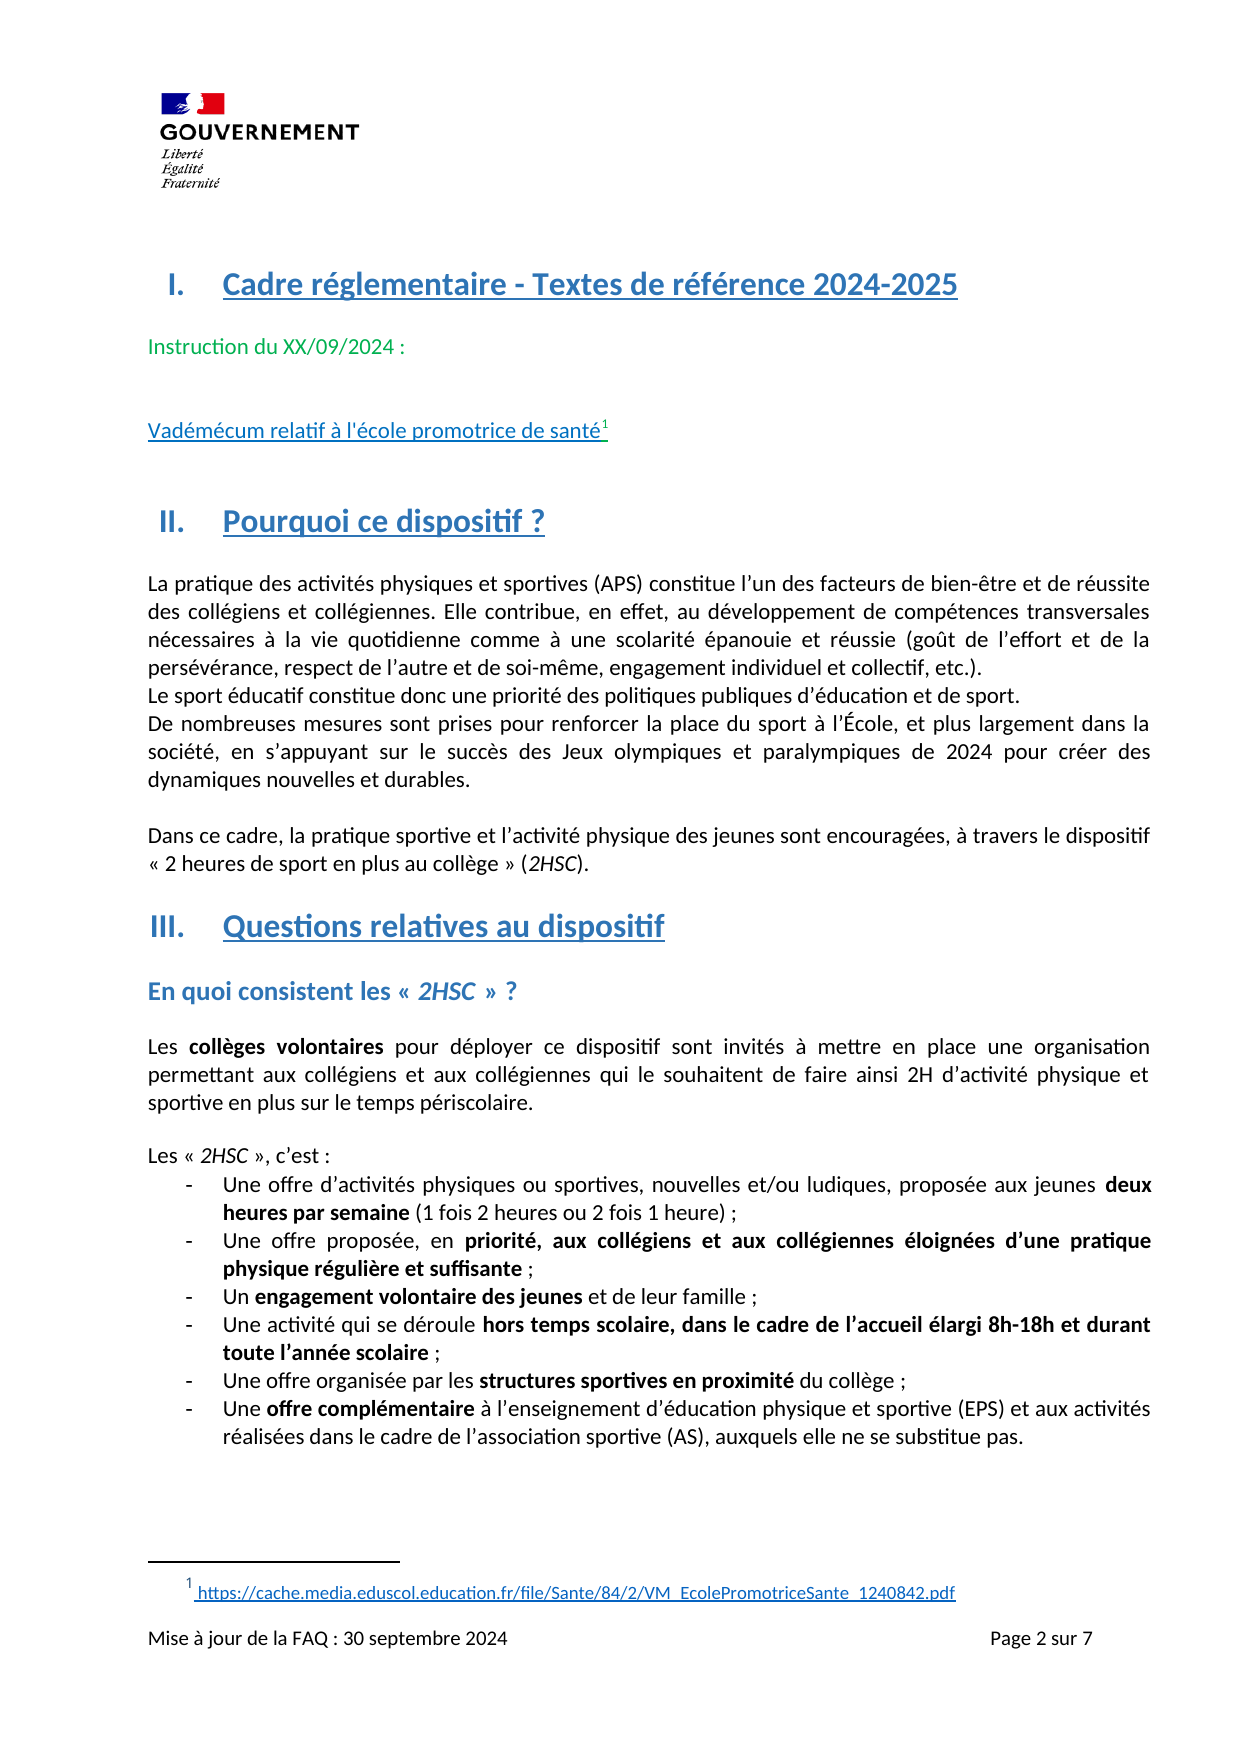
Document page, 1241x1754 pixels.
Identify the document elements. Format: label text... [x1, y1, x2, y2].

list Une activité qui se déroule hors temps scolaire, dans le cadre de l’accueil élargi 8h-18h et durant toute l’année scolaire ; [185, 1310, 1152, 1366]
subtitle Questions relatives au dispositif [185, 905, 1152, 946]
list Une offre d’activités physiques ou sportives, nouvelles et/ou ludiques, proposée aux jeunes deux heures par semaine (1 fois 2 heures ou 2 fois 1 heure) ; [185, 1170, 1152, 1226]
list Un engagement volontaire des jeunes et de leur famille ; [185, 1282, 1152, 1310]
text La pratique des activités physiques et sportives (APS) constitue l’un des facteurs de bien-être et de réussite des collégiens et collégiennes. Elle contribue, en effet, au développement de compétences transversales nécessaires à la vie quotidienne comme à une scolarité épanouie et réussie (goût de l’effort et de la persévérance, respect de l’autre et de soi-même, engagement individuel et collectif, etc.). [148, 569, 1152, 681]
text Les « 2HSC », c’est : [148, 1142, 1152, 1170]
text Le sport éducatif constitue donc une priorité des politiques publiques d’éducation et de sport. [148, 681, 1152, 709]
list Une offre complémentaire à l’enseignement d’éducation physique et sportive (EPS) et aux activités réalisées dans le cadre de l’association sportive (AS), auxquels elle ne se substitue pas. [185, 1394, 1152, 1450]
subtitle Cadre réglementaire - Textes de référence 2024-2025 [185, 263, 1152, 304]
picture [159, 73, 360, 207]
list Une offre proposée, en priorité, aux collégiens et aux collégiennes éloignées d’une pratique physique régulière et suffisante ; [185, 1226, 1152, 1282]
text Instruction du XX/09/2024 : [148, 332, 1152, 360]
subtitle Pourquoi ce dispositif ? [185, 500, 1152, 541]
subtitle En quoi consistent les « 2HSC » ? [148, 974, 1152, 1007]
text De nombreuses mesures sont prises pour renforcer la place du sport à l’École, et plus largement dans la société, en s’appuyant sur le succès des Jeux olympiques et paralympiques de 2024 pour créer des dynamiques nouvelles et durables. [148, 709, 1152, 793]
text Dans ce cadre, la pratique sportive et l’activité physique des jeunes sont encouragées, à travers le dispositif « 2 heures de sport en plus au collège » (2HSC). [148, 821, 1152, 877]
text Les collèges volontaires pour déployer ce dispositif sont invités à mettre en place une organisation permettant aux collégiens et aux collégiennes qui le souhaitent de faire ainsi 2H d’activité physique et sportive en plus sur le temps périscolaire. [148, 1032, 1152, 1116]
list Une offre organisée par les structures sportives en proximité du collège ; [185, 1366, 1152, 1394]
text Vadémécum relatif à l'école promotrice de santé [148, 416, 1152, 444]
